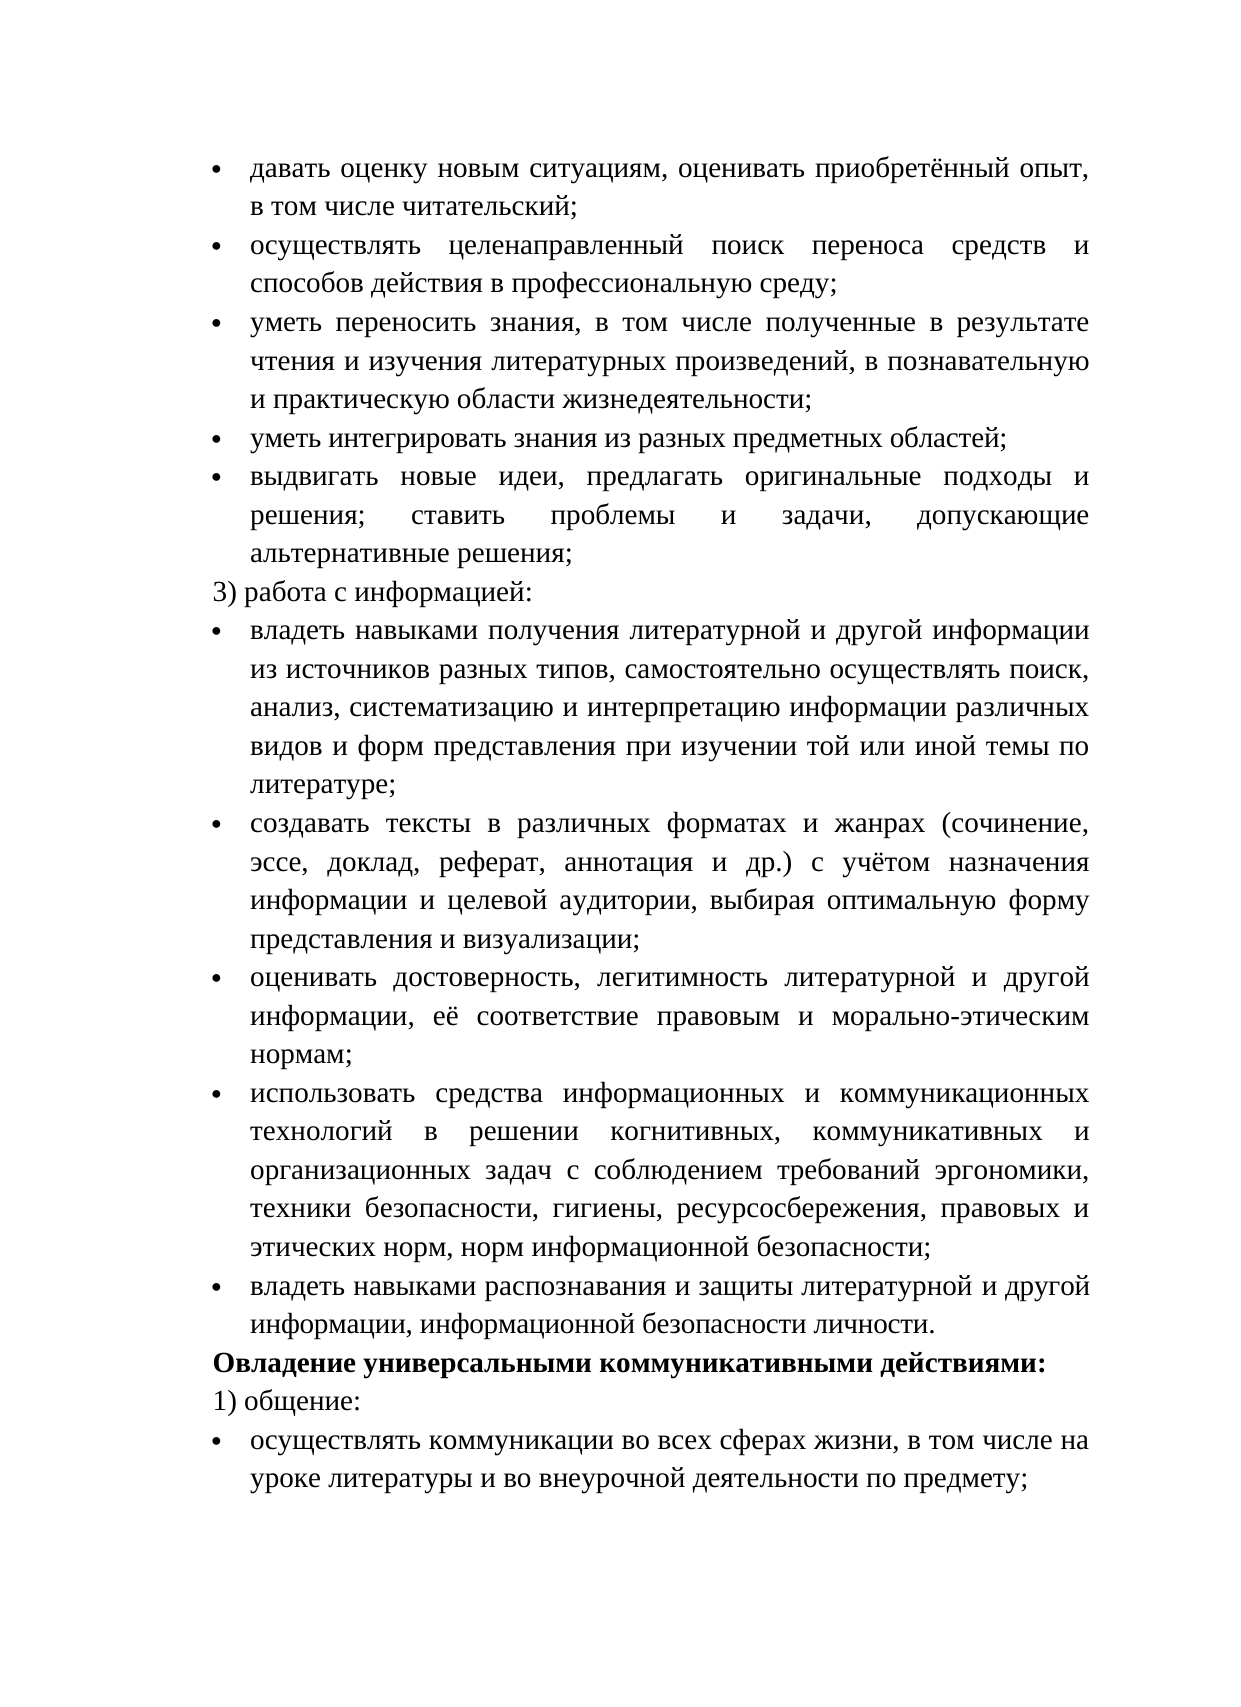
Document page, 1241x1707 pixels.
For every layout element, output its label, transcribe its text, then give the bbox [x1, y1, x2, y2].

list владеть навыками распознавания и защиты литературной и другой информации, информационной безопасности личности. [212, 1268, 1090, 1340]
list давать оценку новым ситуациям, оценивать приобретённый опыт, в том числе читательский; [212, 150, 1090, 222]
list создавать тексты в различных форматах и жанрах (сочинение, эссе, доклад, реферат, аннотация и др.) с учётом назначения информации и целевой аудитории, выбирая оптимальную форму представления и визуализации; [212, 805, 1090, 954]
text Овладение универсальными коммуникативными действиями: [150, 1345, 1090, 1378]
list владеть навыками получения литературной и другой информации из источников разных типов, самостоятельно осуществлять поиск, анализ, систематизацию и интерпретацию информации различных видов и форм представления при изучении той или иной темы по литературе; [212, 612, 1090, 800]
list выдвигать новые идеи, предлагать оригинальные подходы и решения; ставить проблемы и задачи, допускающие альтернативные решения; [212, 458, 1090, 569]
text 3) работа с информацией: [150, 574, 1090, 607]
list использовать средства информационных и коммуникационных технологий в решении когнитивных, коммуникативных и организационных задач с соблюдением требований эргономики, техники безопасности, гигиены, ресурсосбережения, правовых и этических норм, норм информационной безопасности; [212, 1075, 1090, 1263]
list осуществлять коммуникации во всех сферах жизни, в том числе на уроке литературы и во внеурочной деятельности по предмету; [212, 1422, 1090, 1494]
text 1) общение: [150, 1383, 1090, 1417]
list уметь переносить знания, в том числе полученные в результате чтения и изучения литературных произведений, в познавательную и практическую области жизнедеятельности; [212, 304, 1090, 415]
list уметь интегрировать знания из разных предметных областей; [212, 420, 1090, 453]
list оценивать достоверность, легитимность литературной и другой информации, её соответствие правовым и морально-этическим нормам; [212, 959, 1090, 1070]
list осуществлять целенаправленный поиск переноса средств и способов действия в профессиональную среду; [212, 227, 1090, 299]
